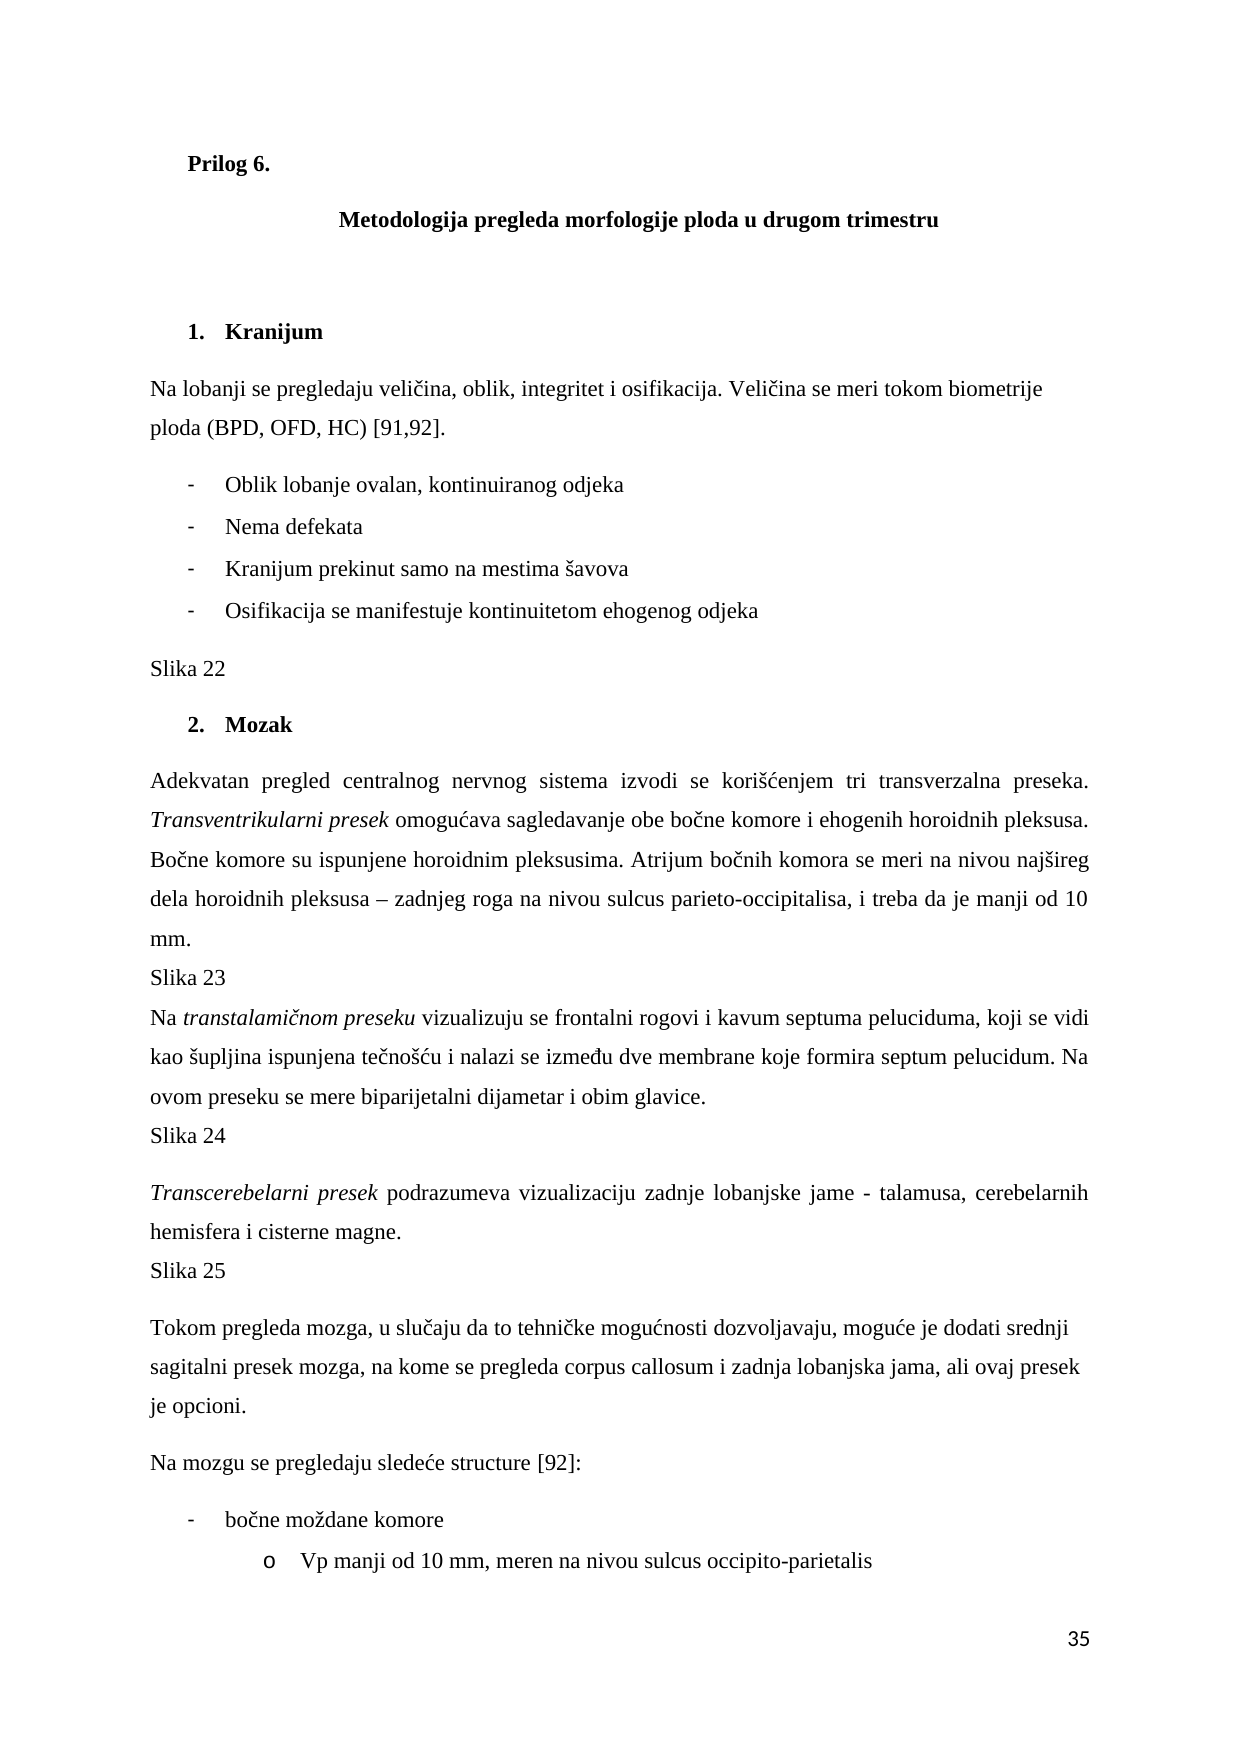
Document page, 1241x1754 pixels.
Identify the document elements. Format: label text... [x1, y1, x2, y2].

list Mozak [187, 711, 1090, 737]
text Na mozgu se pregledaju sledeće structure [92]: [150, 1449, 1090, 1475]
list Osifikacija se manifestuje kontinuitetom ehogenog odjeka [187, 596, 1090, 624]
list Vp manji od 10 mm, meren na nivou sulcus occipito-parietalis [262, 1547, 1090, 1575]
text Slika 24 [150, 1122, 1090, 1149]
text Na lobanji se pregledaju veličina, oblik, integritet i osifikacija. Veličina se meri tokom biometrije ploda (BPD, OFD, HC) [91,92]. [150, 374, 1090, 440]
list Oblik lobanje ovalan, kontinuiranog odjeka [187, 470, 1090, 498]
text Prilog 6. [187, 150, 1090, 176]
list bočne moždane komore [187, 1505, 1090, 1533]
list Nema defekata [187, 512, 1090, 540]
text Tokom pregleda mozga, u slučaju da to tehničke mogućnosti dozvoljavaju, moguće je dodati srednji sagitalni presek mozga, na kome se pregleda corpus callosum i zadnja lobanjska jama, ali ovaj presek je opcioni. [150, 1314, 1090, 1419]
text Slika 22 [150, 655, 1090, 681]
text Slika 25 [150, 1257, 1090, 1284]
text Transcerebelarni presek podrazumeva vizualizaciju zadnje lobanjske jame - talamusa, cerebelarnih hemisfera i cisterne magne. [150, 1178, 1090, 1244]
text Metodologija pregleda morfologije ploda u drugom trimestru [187, 206, 1090, 232]
text Na transtalamičnom preseku vizualizuju se frontalni rogovi i kavum septuma peluciduma, koji se vidi kao šupljina ispunjena tečnošću i nalazi se između dve membrane koje formira septum pelucidum. Na ovom preseku se mere biparijetalni dijametar i obim glavice. [150, 1004, 1090, 1109]
list Kranijum prekinut samo na mestima šavova [187, 554, 1090, 582]
text Slika 23 [150, 964, 1090, 991]
text Adekvatan pregled centralnog nervnog sistema izvodi se korišćenjem tri transverzalna preseka. Transventrikularni presek omogućava sagledavanje obe bočne komore i ehogenih horoidnih pleksusa. Bočne komore su ispunjene horoidnim pleksusima. Atrijum bočnih komora se meri na nivou najšireg dela horoidnih pleksusa – zadnjeg roga na nivou sulcus parieto-occipitalisa, i treba da je manji od 10 mm. [150, 767, 1090, 951]
list Kranijum [187, 318, 1090, 345]
